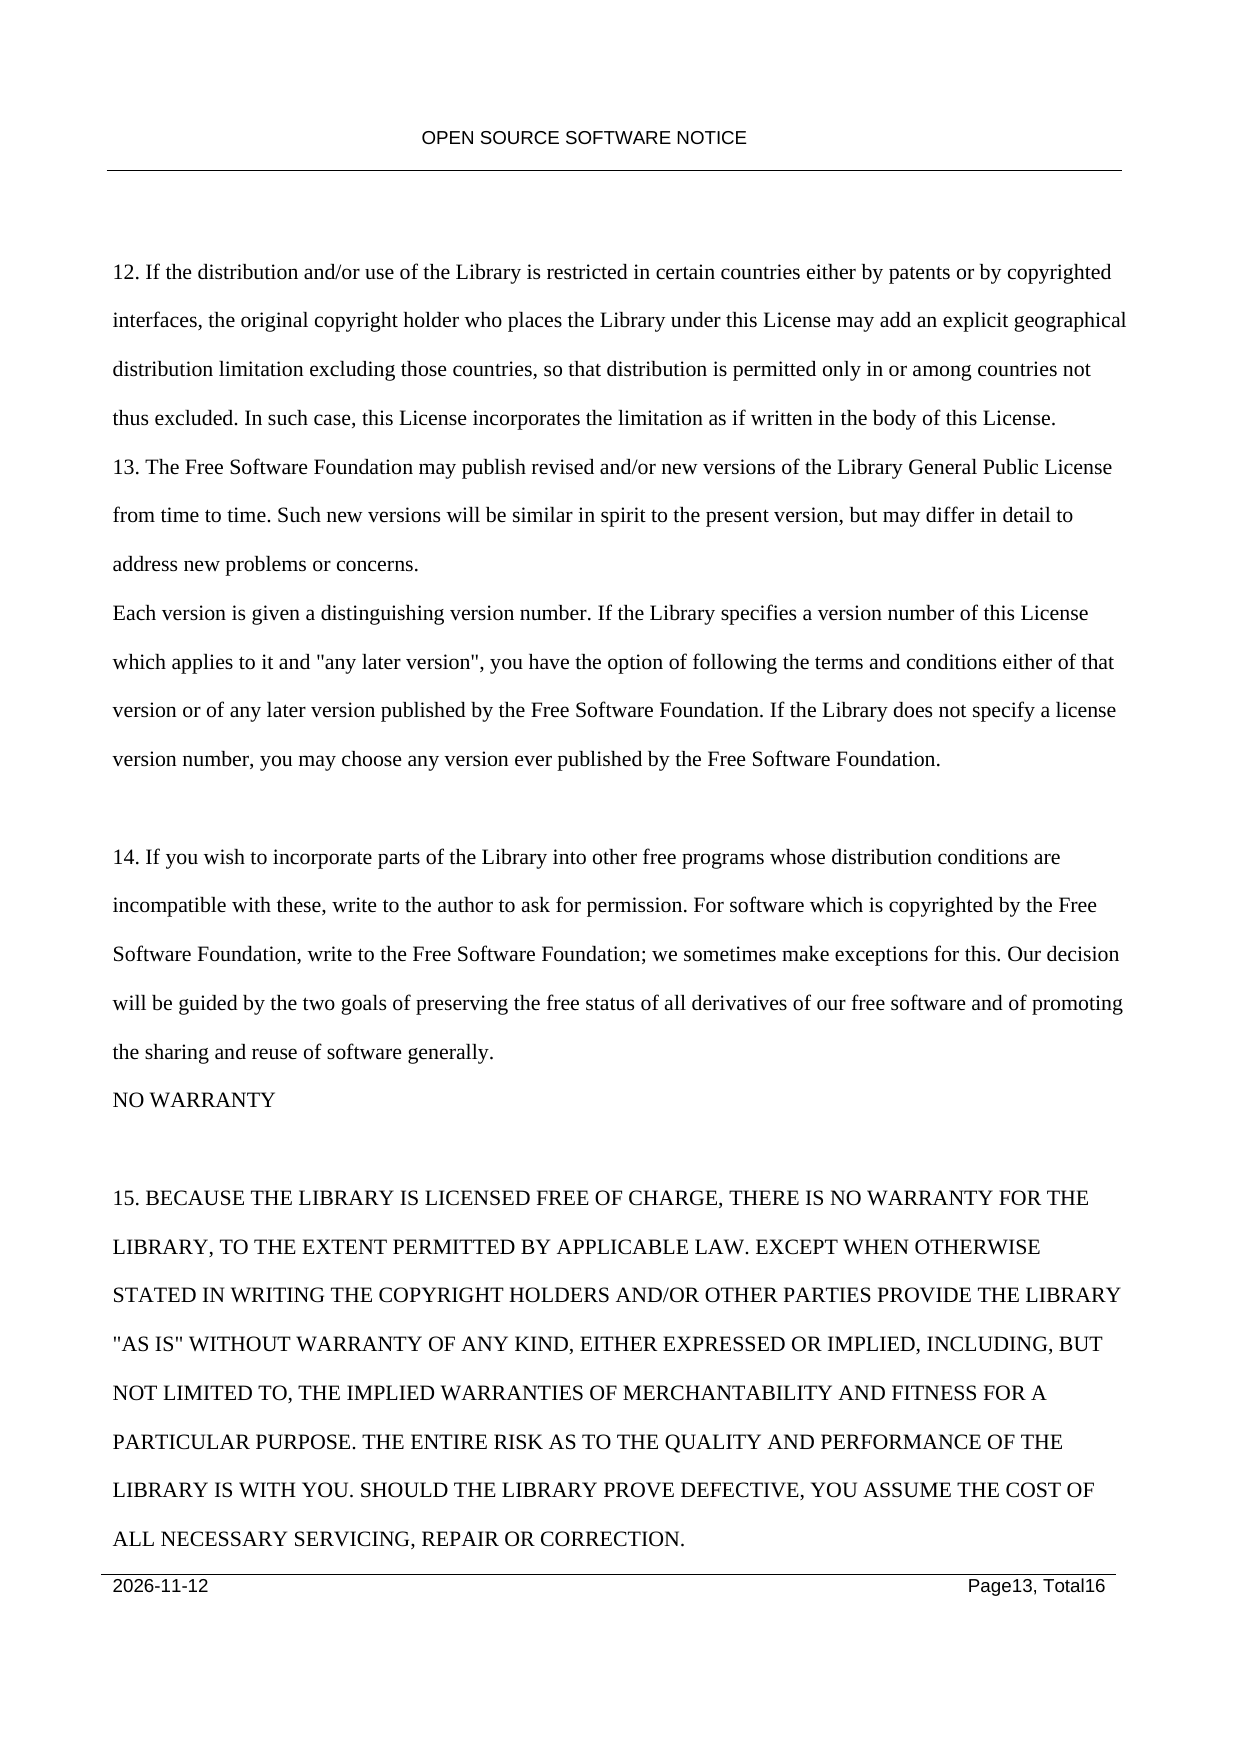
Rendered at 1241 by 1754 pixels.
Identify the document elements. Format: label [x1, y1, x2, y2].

text [112, 206, 1128, 1555]
